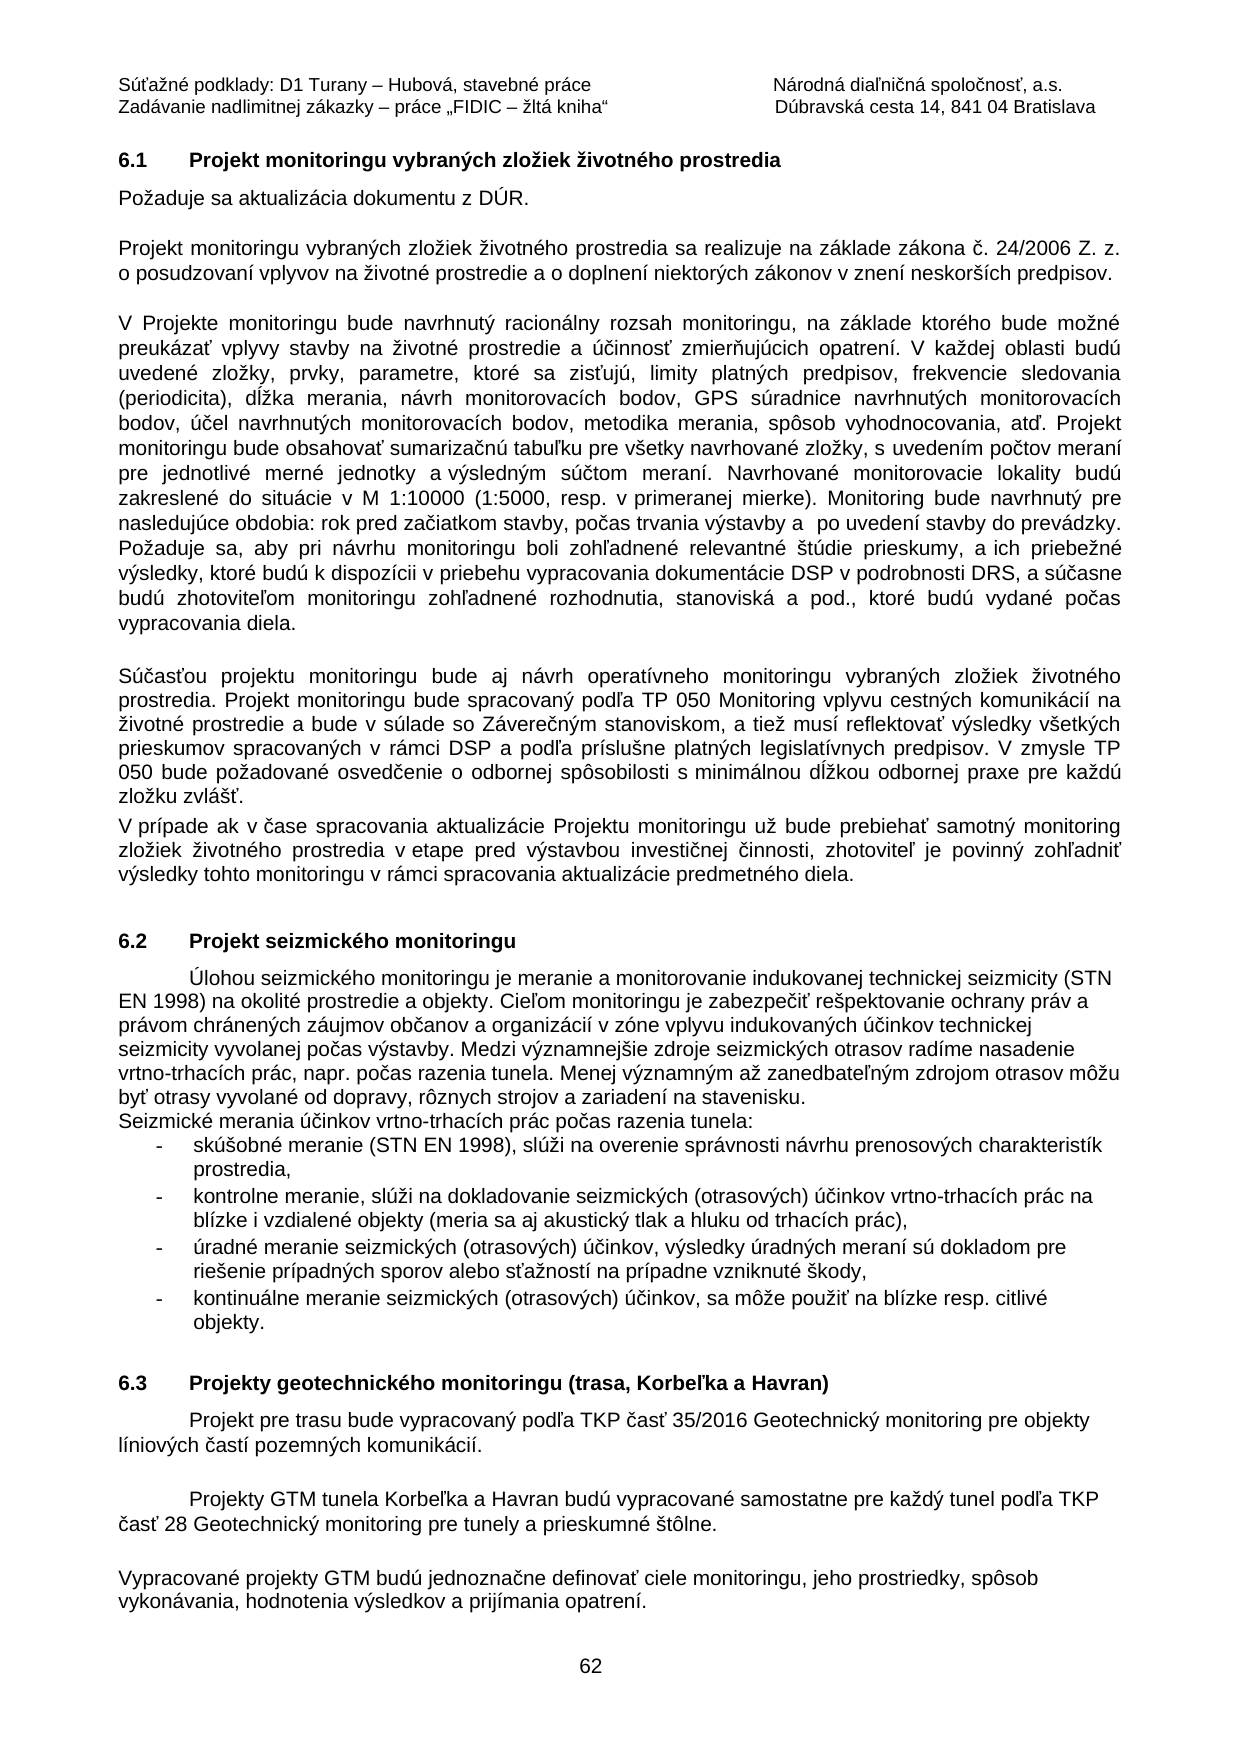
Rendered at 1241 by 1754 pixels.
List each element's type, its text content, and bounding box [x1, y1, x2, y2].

text 6.3 Projekty geotechnického monitoringu (trasa, Korbeľka a Havran) [118, 1371, 1122, 1394]
text Úlohou seizmického monitoringu je meranie a monitorovanie indukovanej technickej seizmicity (STN EN 1998) na okolité prostredie a objekty. Cieľom monitoringu je zabezpečiť rešpektovanie ochrany práv a právom chránených záujmov občanov a organizácií v zóne vplyvu indukovaných účinkov technickej seizmicity vyvolanej počas výstavby. Medzi významnejšie zdroje seizmických otrasov radíme nasadenie vrtno-trhacích prác, napr. počas razenia tunela. Menej významným až zanedbateľným zdrojom otrasov môžu byť otrasy vyvolané od dopravy, rôznych strojov a zariadení na stavenisku. [118, 965, 1122, 1109]
text Projekty GTM tunela Korbeľka a Havran budú vypracované samostatne pre každý tunel podľa TKP časť 28 Geotechnický monitoring pre tunely a prieskumné štôlne. [118, 1486, 1122, 1536]
text Vypracované projekty GTM budú jednoznačne definovať ciele monitoringu, jeho prostriedky, spôsob vykonávania, hodnotenia výsledkov a prijímania opatrení. [118, 1565, 1122, 1613]
list skúšobné meranie (STN EN 1998), slúži na overenie správnosti návrhu prenosových charakteristík prostredia, [156, 1133, 1122, 1181]
list kontinuálne meranie seizmických (otrasových) účinkov, sa môže použiť na blízke resp. citlivé objekty. [156, 1286, 1122, 1334]
text V Projekte monitoringu bude navrhnutý racionálny rozsah monitoringu, na základe ktorého bude možné preukázať vplyvy stavby na životné prostredie a účinnosť zmierňujúcich opatrení. V každej oblasti budú uvedené zložky, prvky, parametre, ktoré sa zisťujú, limity platných predpisov, frekvencie sledovania (periodicita), dĺžka merania, návrh monitorovacích bodov, GPS súradnice navrhnutých monitorovacích bodov, účel navrhnutých monitorovacích bodov, metodika merania, spôsob vyhodnocovania, atď. Projekt monitoringu bude obsahovať sumarizačnú tabuľku pre všetky navrhované zložky, s uvedením počtov meraní pre jednotlivé merné jednotky a výsledným súčtom meraní. Navrhované monitorovacie lokality budú zakreslené do situácie v M 1:10000 (1:5000, resp. v primeranej mierke). Monitoring bude navrhnutý pre nasledujúce obdobia: rok pred začiatkom stavby, počas trvania výstavby a po uvedení stavby do prevádzky. Požaduje sa, aby pri návrhu monitoringu boli zohľadnené relevantné štúdie prieskumy, a ich priebežné výsledky, ktoré budú k dispozícii v priebehu vypracovania dokumentácie DSP v podrobnosti DRS, a súčasne budú zhotoviteľom monitoringu zohľadnené rozhodnutia, stanoviská a pod., ktoré budú vydané počas vypracovania diela. [118, 310, 1122, 635]
text Požaduje sa aktualizácia dokumentu z DÚR. [118, 185, 1122, 210]
text Projekt pre trasu bude vypracovaný podľa TKP časť 35/2016 Geotechnický monitoring pre objekty líniových častí pozemných komunikácií. [118, 1407, 1122, 1457]
list kontrolne meranie, slúži na dokladovanie seizmických (otrasových) účinkov vrtno-trhacích prác na blízke i vzdialené objekty (meria sa aj akustický tlak a hluku od trhacích prác), [156, 1184, 1122, 1232]
text Súčasťou projektu monitoringu bude aj návrh operatívneho monitoringu vybraných zložiek životného prostredia. Projekt monitoringu bude spracovaný podľa TP 050 Monitoring vplyvu cestných komunikácií na životné prostredie a bude v súlade so Záverečným stanoviskom, a tiež musí reflektovať výsledky všetkých prieskumov spracovaných v rámci DSP a podľa príslušne platných legislatívnych predpisov. V zmysle TP 050 bude požadované osvedčenie o odbornej spôsobilosti s minimálnou dĺžkou odbornej praxe pre každú zložku zvlášť. [118, 664, 1122, 808]
subtitle 6.1 Projekt monitoringu vybraných zložiek životného prostredia [118, 148, 1122, 173]
list úradné meranie seizmických (otrasových) účinkov, výsledky úradných meraní sú dokladom pre riešenie prípadných sporov alebo sťažností na prípadne vzniknuté škody, [156, 1235, 1122, 1283]
text Projekt monitoringu vybraných zložiek životného prostredia sa realizuje na základe zákona č. 24/2006 Z. z. o posudzovaní vplyvov na životné prostredie a o doplnení niektorých zákonov v znení neskorších predpisov. [118, 235, 1122, 285]
text Seizmické merania účinkov vrtno-trhacích prác počas razenia tunela: [118, 1109, 1122, 1133]
text V prípade ak v čase spracovania aktualizácie Projektu monitoringu už bude prebiehať samotný monitoring zložiek životného prostredia v etape pred výstavbou investičnej činnosti, zhotoviteľ je povinný zohľadniť výsledky tohto monitoringu v rámci spracovania aktualizácie predmetného diela. [118, 814, 1122, 886]
text 6.2 Projekt seizmického monitoringu [118, 929, 1122, 953]
